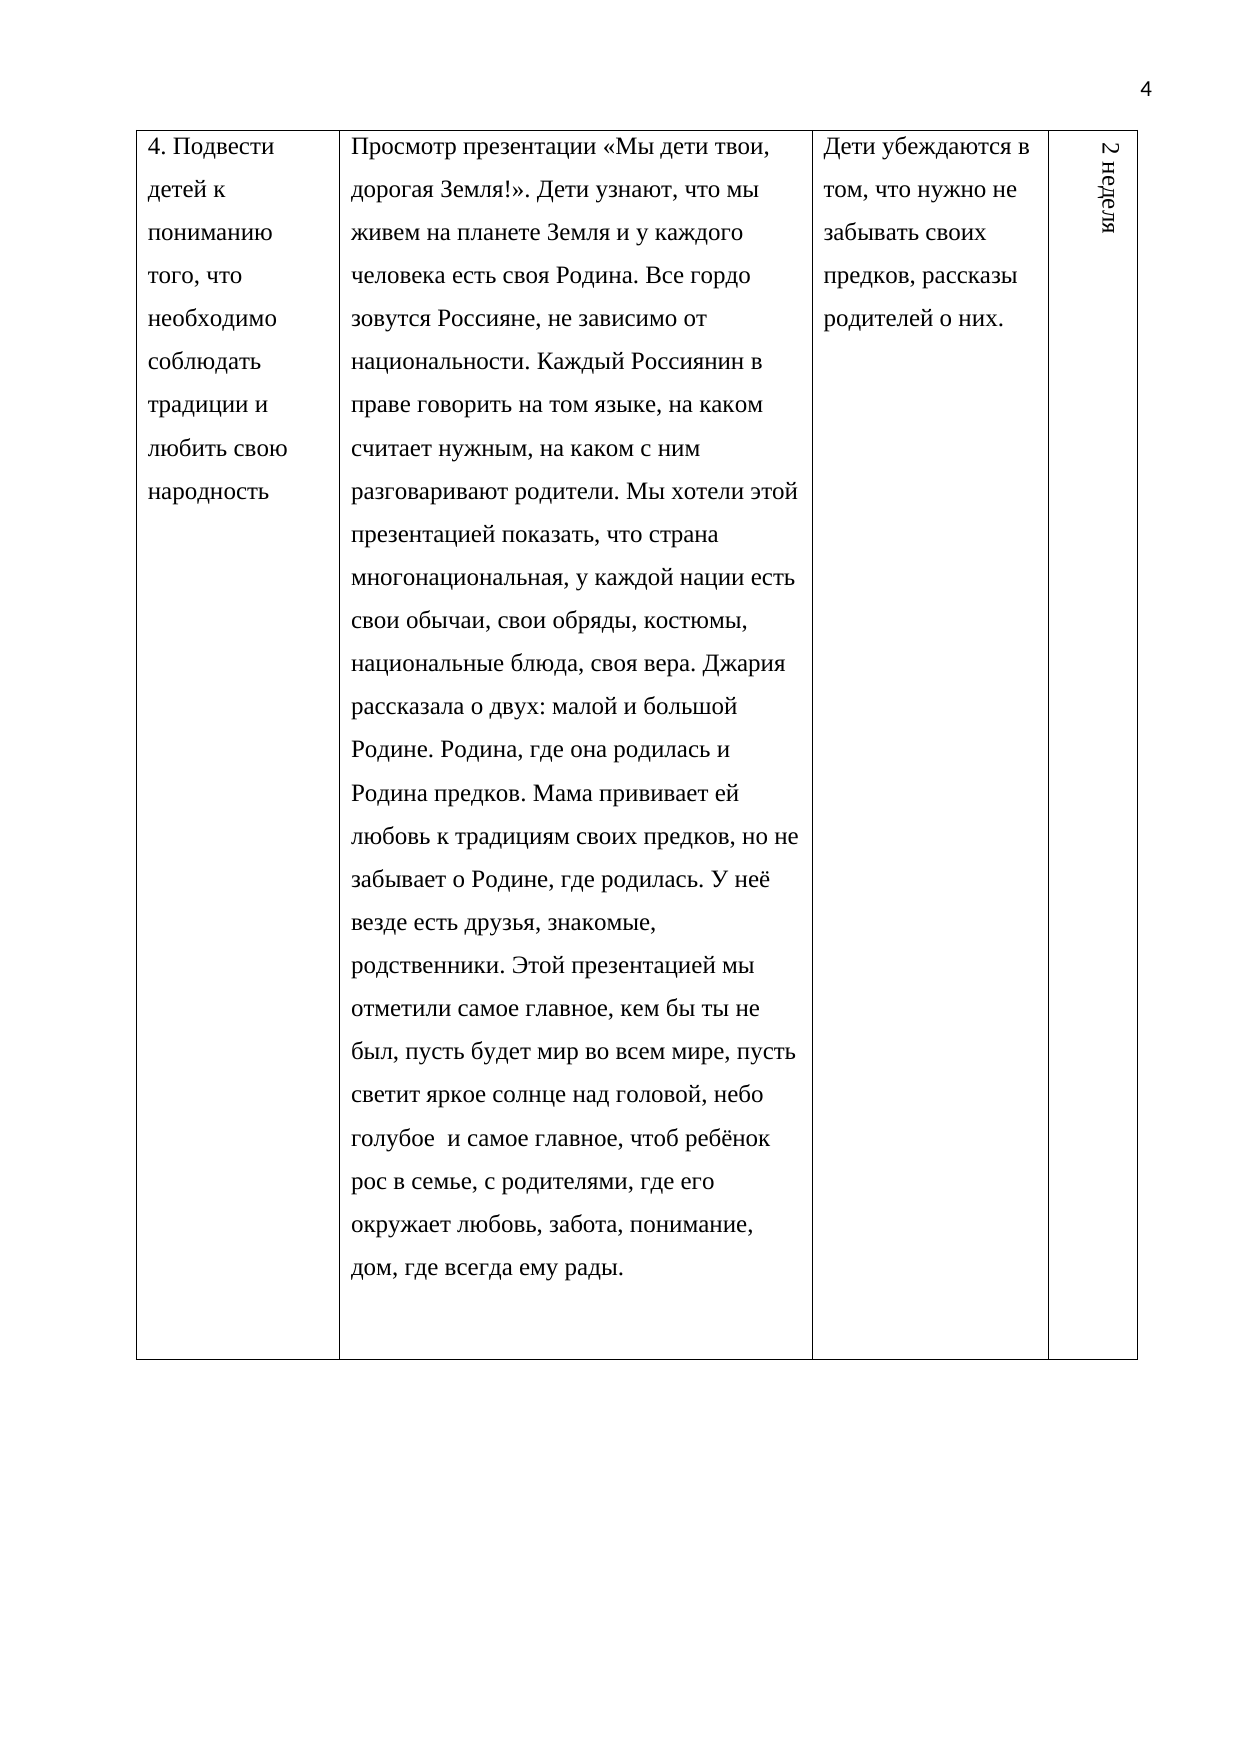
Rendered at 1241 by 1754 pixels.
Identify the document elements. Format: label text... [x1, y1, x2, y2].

table_cell Дети убеждаются в том, что нужно не забывать своих предков, рассказы родителей о них. [813, 131, 1048, 1359]
table_cell Просмотр презентации «Мы дети твои, дорогая Земля!». Дети узнают, что мы живем на планете Земля и у каждого человека есть своя Родина. Все гордо зовутся Россияне, не зависимо от национальности. Каждый Россиянин в праве говорить на том языке, на каком считает нужным, на каком с ним разговаривают родители. Мы хотели этой презентацией показать, что страна многонациональная, у каждой нации есть свои обычаи, свои обряды, костюмы, национальные блюда, своя вера. Джария рассказала о двух: малой и большой Родине. Родина, где она родилась и Родина предков. Мама прививает ей любовь к традициям своих предков, но не забывает о Родине, где родилась. У неё везде есть друзья, знакомые, родственники. Этой презентацией мы отметили самое главное, кем бы ты не был, пусть будет мир во всем мире, пусть светит яркое солнце над головой, небо голубое и самое главное, чтоб ребёнок рос в семье, с родителями, где его окружает любовь, забота, понимание, дом, где всегда ему рады. [340, 131, 812, 1359]
table_cell 2 неделя [1049, 131, 1137, 1359]
table_cell 4. Подвести детей к пониманию того, что необходимо соблюдать традиции и любить свою народность [137, 131, 339, 1359]
